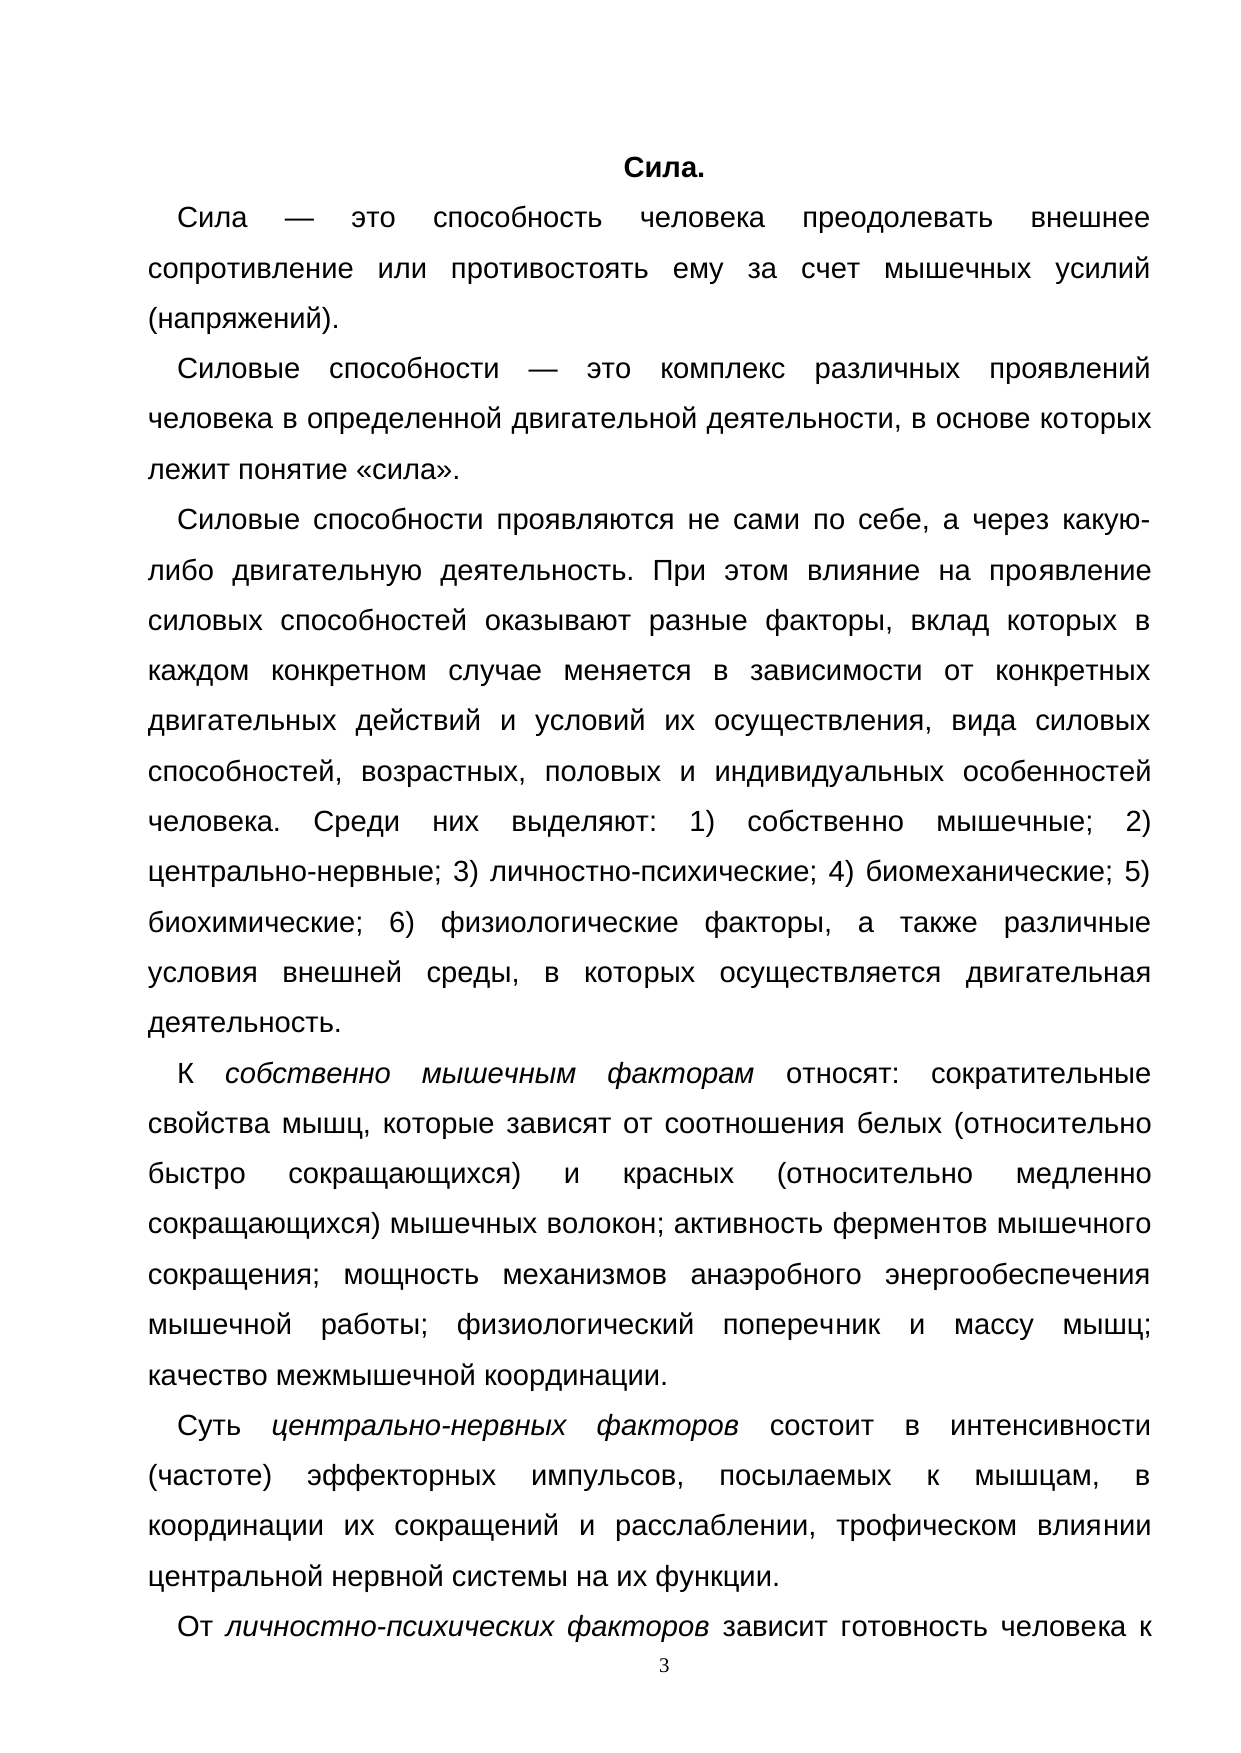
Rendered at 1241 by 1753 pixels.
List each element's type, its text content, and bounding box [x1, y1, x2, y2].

text Силовые способности проявляются не сами по себе, а через какую-либо двигательную деятельность. При этом влияние на проявление силовых способностей оказывают разные факторы, вклад которых в каждом конкретном случае меняется в зависимости от конкретных двигательных действий и условий их осуществления, вида силовых способностей, возрастных, половых и индивидуальных особенностей человека. Среди них выделяют: 1) собственно мышечные; 2) центрально-нервные; 3) личностно-психические; 4) биомеханические; 5) биохимические; 6) физиологические факторы, а также различные условия внешней среды, в которых осуществляется двигательная деятельность. [148, 502, 1152, 1039]
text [148, 1609, 1152, 1643]
text К собственно мышечным факторам относят: сократительные свойства мышц, которые зависят от соотношения белых (относительно быстро сокращающихся) и красных (относительно медленно сокращающихся) мышечных волокон; активность ферментов мышечного сокращения; мощность механизмов анаэробного энергообеспечения мышечной работы; физиологический поперечник и массу мышц; качество межмышечной координации. [148, 1056, 1152, 1391]
text Сила. [148, 150, 1152, 183]
text Силовые способности — это комплекс различных проявлений человека в определенной двигательной деятельности, в основе которых лежит понятие «сила». [148, 351, 1152, 485]
text Сила — это способность человека преодолевать внешнее сопротивление или противостоять ему за счет мышечных усилий (напряжений). [148, 200, 1152, 334]
text Суть центрально-нервных факторов состоит в интенсивности (частоте) эффекторных импульсов, посылаемых к мышцам, в координации их сокращений и расслаблении, трофическом влиянии центральной нервной системы на их функции. [148, 1408, 1152, 1592]
